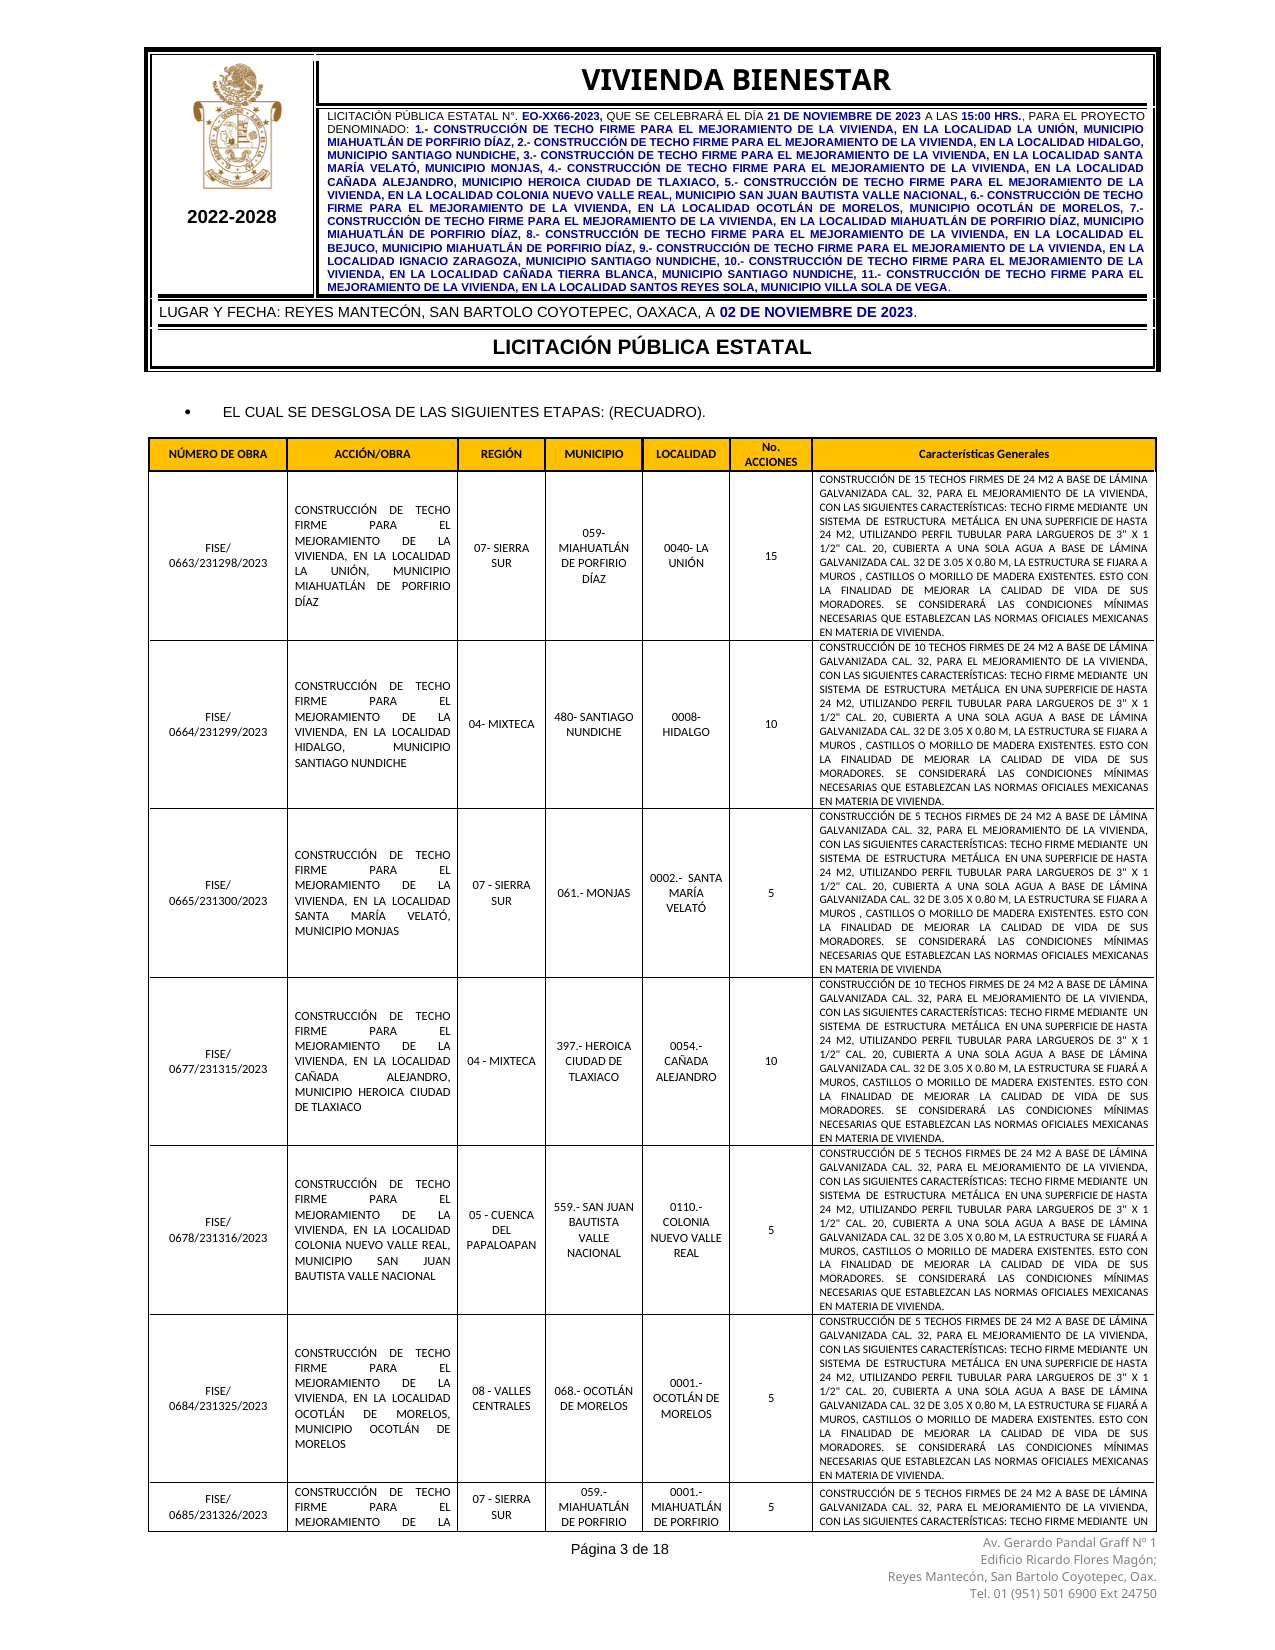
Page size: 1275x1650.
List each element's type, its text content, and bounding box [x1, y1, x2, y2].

table_cell 5 [730, 1315, 812, 1482]
table_cell 04- MIXTECA [458, 641, 545, 808]
table_cell 5 [730, 809, 812, 977]
table_cell 0002.- SANTA MARÍA VELATÓ [643, 809, 729, 977]
table_header No. ACCIONES [731, 439, 811, 470]
table_cell CONSTRUCCIÓN DE 10 TECHOS FIRMES DE 24 M2 A BASE DE LÁMINA GALVANIZADA CAL. 32, PARA EL MEJORAMIENTO DE LA VIVIENDA, CON LAS SIGUIENTES CARACTERÍSTICAS: TECHO FIRME MEDIANTE UN SISTEMA DE ESTRUCTURA METÁLICA EN UNA SUPERFICIE DE HASTA 24 M2, UTILIZANDO PERFIL TUBULAR PARA LARGUEROS DE 3" X 1 1/2" CAL. 20, CUBIERTA A UNA SOLA AGUA A BASE DE LÁMINA GALVANIZADA CAL. 32 DE 3.05 X 0.80 M, LA ESTRUCTURA SE FIJARA A MUROS , CASTILLOS O MORILLO DE MADERA EXISTENTES. ESTO CON LA FINALIDAD DE MEJORAR LA CALIDAD DE VIDA DE SUS MORADORES. SE CONSIDERARÁ LAS CONDICIONES MÍNIMAS NECESARIAS QUE ESTABLEZCAN LAS NORMAS OFICIALES MEXICANAS EN MATERIA DE VIVIENDA. [813, 640, 1156, 808]
table_cell 059.- MIAHUATLÁN DE PORFIRIO DÍAZ [546, 1483, 642, 1531]
table_cell CONSTRUCCIÓN DE TECHO FIRME PARA EL MEJORAMIENTO DE LA VIVIENDA, EN LA LOCALIDAD OCOTLÁN DE MORELOS, MUNICIPIO OCOTLÁN DE MORELOS [288, 1315, 457, 1482]
table_cell 5 [730, 1146, 812, 1314]
list EL CUAL SE DESGLOSA DE LAS SIGUIENTES ETAPAS: (RECUADRO). [185, 403, 1157, 420]
table_cell 04 - MIXTECA [458, 978, 545, 1145]
table_header NÚMERO DE OBRA [150, 439, 286, 470]
table_cell CONSTRUCCIÓN DE 10 TECHOS FIRMES DE 24 M2 A BASE DE LÁMINA GALVANIZADA CAL. 32, PARA EL MEJORAMIENTO DE LA VIVIENDA, CON LAS SIGUIENTES CARACTERÍSTICAS: TECHO FIRME MEDIANTE UN SISTEMA DE ESTRUCTURA METÁLICA EN UNA SUPERFICIE DE HASTA 24 M2, UTILIZANDO PERFIL TUBULAR PARA LARGUEROS DE 3" X 1 1/2" CAL. 20, CUBIERTA A UNA SOLA AGUA A BASE DE LÁMINA GALVANIZADA CAL. 32 DE 3.05 X 0.80 M, LA ESTRUCTURA SE FIJARÁ A MUROS, CASTILLOS O MORILLO DE MADERA EXISTENTES. ESTO CON LA FINALIDAD DE MEJORAR LA CALIDAD DE VIDA DE SUS MORADORES. SE CONSIDERARÁ LAS CONDICIONES MÍNIMAS NECESARIAS QUE ESTABLEZCAN LAS NORMAS OFICIALES MEXICANAS EN MATERIA DE VIVIENDA. [813, 977, 1156, 1145]
table_cell 10 [730, 641, 812, 808]
table_cell 559.- SAN JUAN BAUTISTA VALLE NACIONAL [546, 1146, 642, 1314]
table_cell 061.- MONJAS [546, 809, 642, 977]
table_cell FISE/0685/231326/2023 [149, 1482, 287, 1531]
table_cell FISE/0663/231298/2023 [149, 472, 287, 639]
table_cell CONSTRUCCIÓN DE TECHO FIRME PARA EL MEJORAMIENTO DE LA VIVIENDA, EN LA LOCALIDAD SANTA MARÍA VELATÓ, MUNICIPIO MONJAS [288, 809, 457, 977]
table_cell 480- SANTIAGO NUNDICHE [546, 641, 642, 808]
table_cell 059- MIAHUATLÁN DE PORFIRIO DÍAZ [546, 472, 642, 639]
table_cell FISE/0677/231315/2023 [149, 977, 287, 1145]
table_cell 0008- HIDALGO [643, 641, 729, 808]
table_cell CONSTRUCCIÓN DE 5 TECHOS FIRMES DE 24 M2 A BASE DE LÁMINA GALVANIZADA CAL. 32, PARA EL MEJORAMIENTO DE LA VIVIENDA, CON LAS SIGUIENTES CARACTERÍSTICAS: TECHO FIRME MEDIANTE UN SISTEMA DE ESTRUCTURA METÁLICA EN UNA SUPERFICIE DE HASTA 24 M2, UTILIZANDO PERFIL TUBULAR PARA LARGUEROS DE 3" X 1 1/2" CAL. 20, CUBIERTA A UNA SOLA AGUA A BASE DE LÁMINA GALVANIZADA CAL. 32 DE 3.05 X 0.80 M, LA ESTRUCTURA SE FIJARA A MUROS , CASTILLOS O MORILLO DE MADERA EXISTENTES. ESTO CON LA FINALIDAD DE MEJORAR LA CALIDAD DE VIDA DE SUS MORADORES. SE CONSIDERARÁ LAS CONDICIONES MÍNIMAS NECESARIAS QUE ESTABLEZCAN LAS NORMAS OFICIALES MEXICANAS EN MATERIA DE VIVIENDA [813, 808, 1156, 977]
table_cell FISE/0678/231316/2023 [149, 1145, 287, 1314]
table_cell CONSTRUCCIÓN DE TECHO FIRME PARA EL MEJORAMIENTO DE LA VIVIENDA, EN LA LOCALIDAD LA UNIÓN, MUNICIPIO MIAHUATLÁN DE PORFIRIO DÍAZ [288, 472, 457, 639]
table_cell 07- SIERRA SUR [458, 472, 545, 639]
table_cell 5 [730, 1483, 812, 1531]
table_cell 07 - SIERRA SUR [458, 1483, 545, 1531]
table_cell CONSTRUCCIÓN DE TECHO FIRME PARA EL MEJORAMIENTO DE LA VIVIENDA, EN LA LOCALIDAD CAÑADA ALEJANDRO, MUNICIPIO HEROICA CIUDAD DE TLAXIACO [288, 978, 457, 1145]
table_cell FISE/0664/231299/2023 [149, 640, 287, 808]
table_cell 0001.- OCOTLÁN DE MORELOS [643, 1315, 729, 1482]
table_cell FISE/0665/231300/2023 [149, 808, 287, 977]
table_header REGIÓN [459, 439, 544, 470]
table_cell 08 - VALLES CENTRALES [458, 1315, 545, 1482]
table_cell 10 [730, 978, 812, 1145]
table_cell 05 - CUENCA DEL PAPALOAPAN [458, 1146, 545, 1314]
table_cell 15 [730, 472, 812, 639]
table_cell FISE/0684/231325/2023 [149, 1314, 287, 1482]
table_cell CONSTRUCCIÓN DE 15 TECHOS FIRMES DE 24 M2 A BASE DE LÁMINA GALVANIZADA CAL. 32, PARA EL MEJORAMIENTO DE LA VIVIENDA, CON LAS SIGUIENTES CARACTERÍSTICAS: TECHO FIRME MEDIANTE UN SISTEMA DE ESTRUCTURA METÁLICA EN UNA SUPERFICIE DE HASTA 24 M2, UTILIZANDO PERFIL TUBULAR PARA LARGUEROS DE 3" X 1 1/2" CAL. 20, CUBIERTA A UNA SOLA AGUA A BASE DE LÁMINA GALVANIZADA CAL. 32 DE 3.05 X 0.80 M, LA ESTRUCTURA SE FIJARA A MUROS , CASTILLOS O MORILLO DE MADERA EXISTENTES. ESTO CON LA FINALIDAD DE MEJORAR LA CALIDAD DE VIDA DE SUS MORADORES. SE CONSIDERARÁ LAS CONDICIONES MÍNIMAS NECESARIAS QUE ESTABLEZCAN LAS NORMAS OFICIALES MEXICANAS EN MATERIA DE VIVIENDA. [813, 470, 1156, 639]
table_header Características Generales [813, 439, 1155, 470]
table_cell 0110.- COLONIA NUEVO VALLE REAL [643, 1146, 729, 1314]
table_header ACCIÓN/OBRA [288, 439, 457, 470]
picture [187, 59, 285, 188]
table_cell 07 - SIERRA SUR [458, 809, 545, 977]
table_cell CONSTRUCCIÓN DE TECHO FIRME PARA EL MEJORAMIENTO DE LA VIVIENDA, EN LA LOCALIDAD COLONIA NUEVO VALLE REAL, MUNICIPIO SAN JUAN BAUTISTA VALLE NACIONAL [288, 1146, 457, 1314]
table_header LOCALIDAD [644, 439, 729, 470]
table_cell 0054.- CAÑADA ALEJANDRO [643, 978, 729, 1145]
table_cell 068.- OCOTLÁN DE MORELOS [546, 1315, 642, 1482]
table_cell 397.- HEROICA CIUDAD DE TLAXIACO [546, 978, 642, 1145]
table_cell 0040- LA UNIÓN [643, 472, 729, 639]
table_cell 0001.- MIAHUATLÁN DE PORFIRIO DÍAZ [643, 1483, 729, 1531]
table_header MUNICIPIO [546, 439, 641, 470]
table_cell CONSTRUCCIÓN DE TECHO FIRME PARA EL MEJORAMIENTO DE LA VIVIENDA, EN LA LOCALIDAD HIDALGO, MUNICIPIO SANTIAGO NUNDICHE [288, 641, 457, 808]
